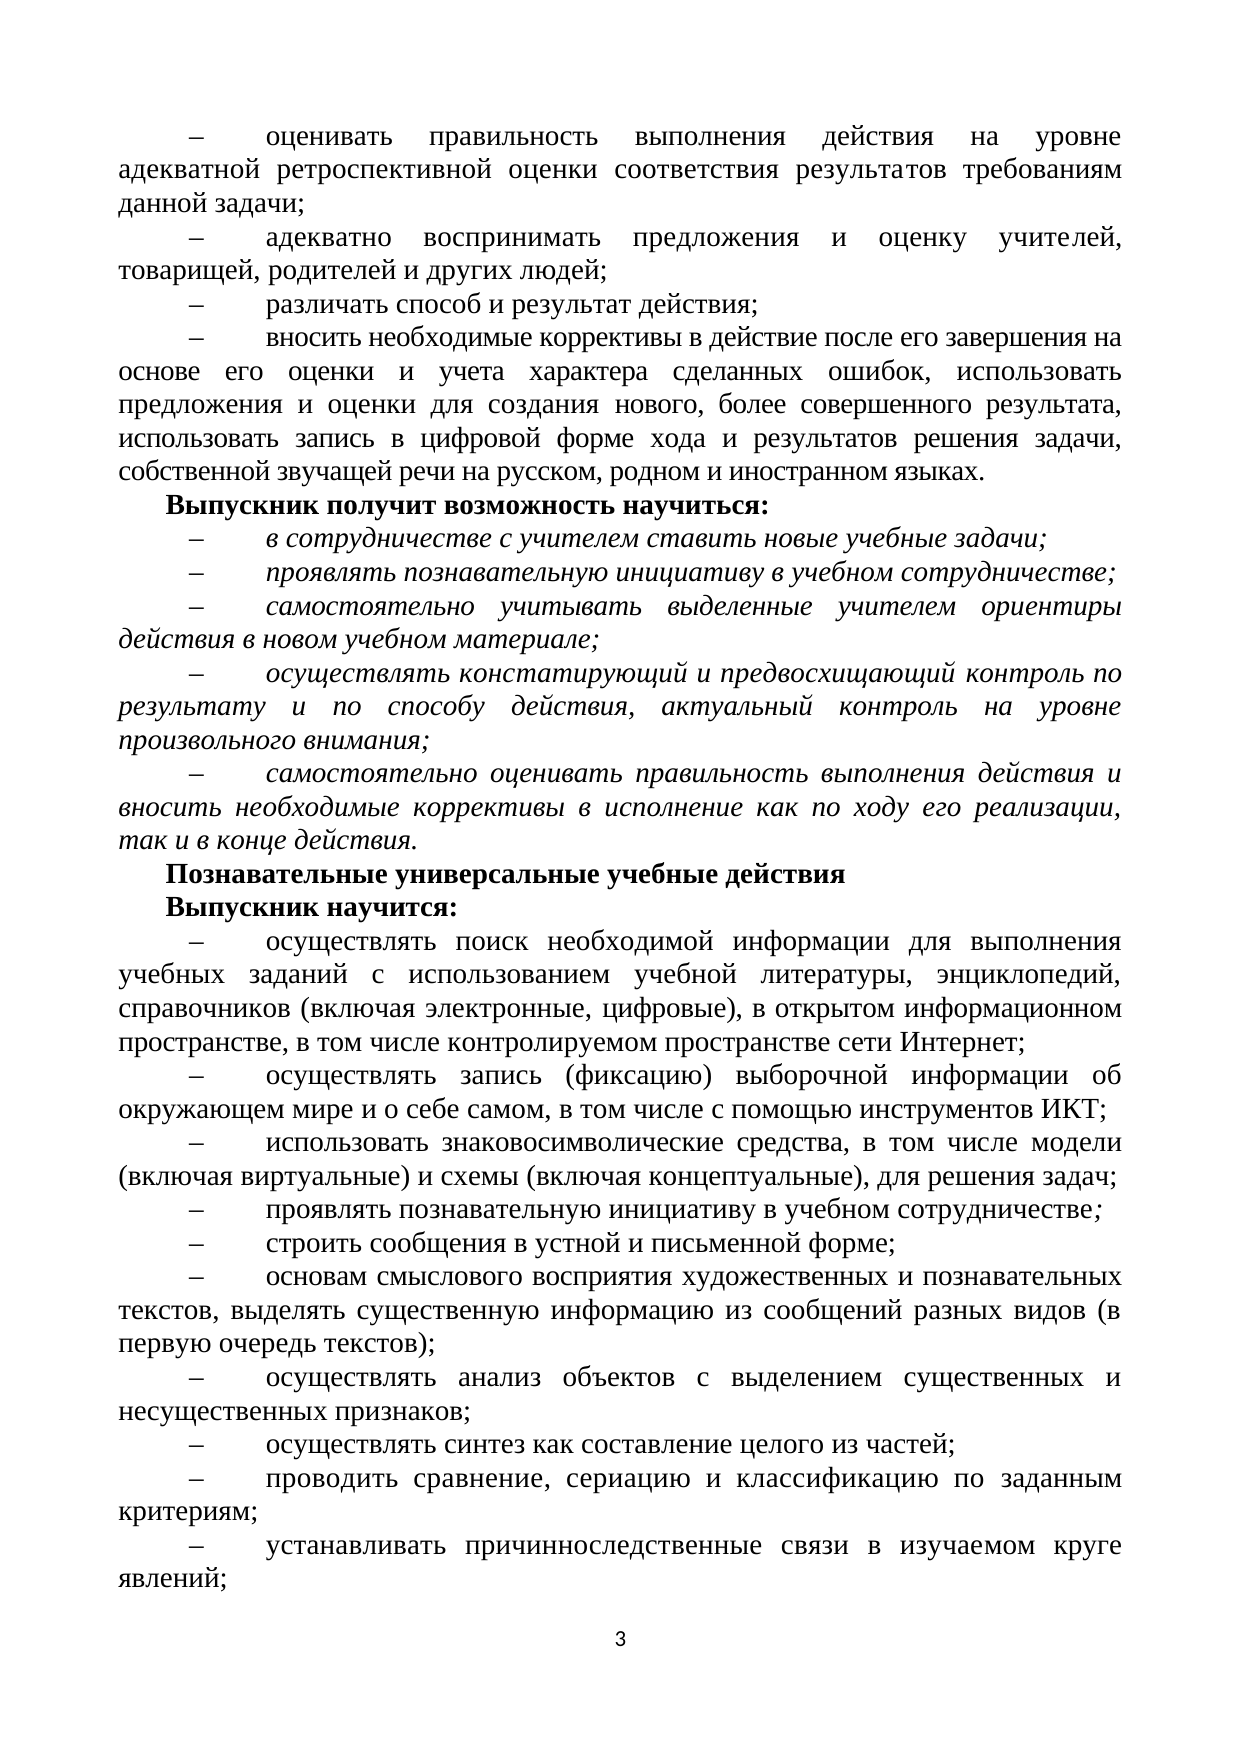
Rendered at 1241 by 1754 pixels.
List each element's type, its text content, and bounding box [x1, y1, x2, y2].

list самостоятельно оценивать правильность выполнения действия и вносить необходимые коррективы в исполнение как по ходу его реализации, так и в конце действия. [118, 755, 1122, 856]
list осуществлять анализ объектов с выделением существенных и несущественных признаков; [118, 1359, 1122, 1426]
list устанавливать причинно­следственные связи в изучаемом круге явлений; [118, 1527, 1122, 1594]
list проявлять познавательную инициативу в учебном сотрудничестве; [118, 1191, 1122, 1225]
list основам смыслового восприятия художественных и познавательных текстов, выделять существенную информацию из сообщений разных видов (в первую очередь текстов); [118, 1258, 1122, 1359]
text Выпускник получит возможность научиться: [118, 487, 1122, 521]
list строить сообщения в устной и письменной форме; [118, 1225, 1122, 1258]
list осуществлять констатирующий и предвосхищающий контроль по результату и по способу действия, актуальный контроль на уровне произвольного внимания; [118, 655, 1122, 755]
list оценивать правильность выполнения действия на уровне адекватной ретроспективной оценки соответствия результатов требованиям данной задачи; [118, 118, 1122, 219]
list осуществлять синтез как составление целого из частей; [118, 1426, 1122, 1460]
list в сотрудничестве с учителем ставить новые учебные задачи; [118, 521, 1122, 554]
text Выпускник научится: [118, 889, 1122, 923]
list самостоятельно учитывать выделенные учителем ориентиры действия в новом учебном материале; [118, 588, 1122, 655]
text Познавательные универсальные учебные действия [118, 856, 1122, 889]
list адекватно воспринимать предложения и оценку учителей, товарищей, родителей и других людей; [118, 219, 1122, 286]
list проявлять познавательную инициативу в учебном сотрудничестве; [118, 554, 1122, 588]
list осуществлять запись (фиксацию) выборочной информации об окружающем мире и о себе самом, в том числе с помощью инструментов ИКТ; [118, 1057, 1122, 1124]
list осуществлять поиск необходимой информации для выполнения учебных заданий с использованием учебной литературы, энциклопедий, справочников (включая электронные, цифровые), в открытом информационном пространстве, в том числе контролируемом пространстве сети Интернет; [118, 923, 1122, 1057]
list использовать знаково­символические средства, в том числе модели (включая виртуальные) и схемы (включая концептуальные), для решения задач; [118, 1124, 1122, 1191]
list проводить сравнение, сериацию и классификацию по заданным критериям; [118, 1460, 1122, 1527]
list вносить необходимые коррективы в действие после его завершения на основе его оценки и учета характера сделанных ошибок, использовать предложения и оценки для создания нового, более совершенного результата, использовать запись в цифровой форме хода и результатов решения задачи, собственной звучащей речи на русском, родном и иностранном языках. [118, 319, 1122, 487]
list различать способ и результат действия; [118, 286, 1122, 319]
